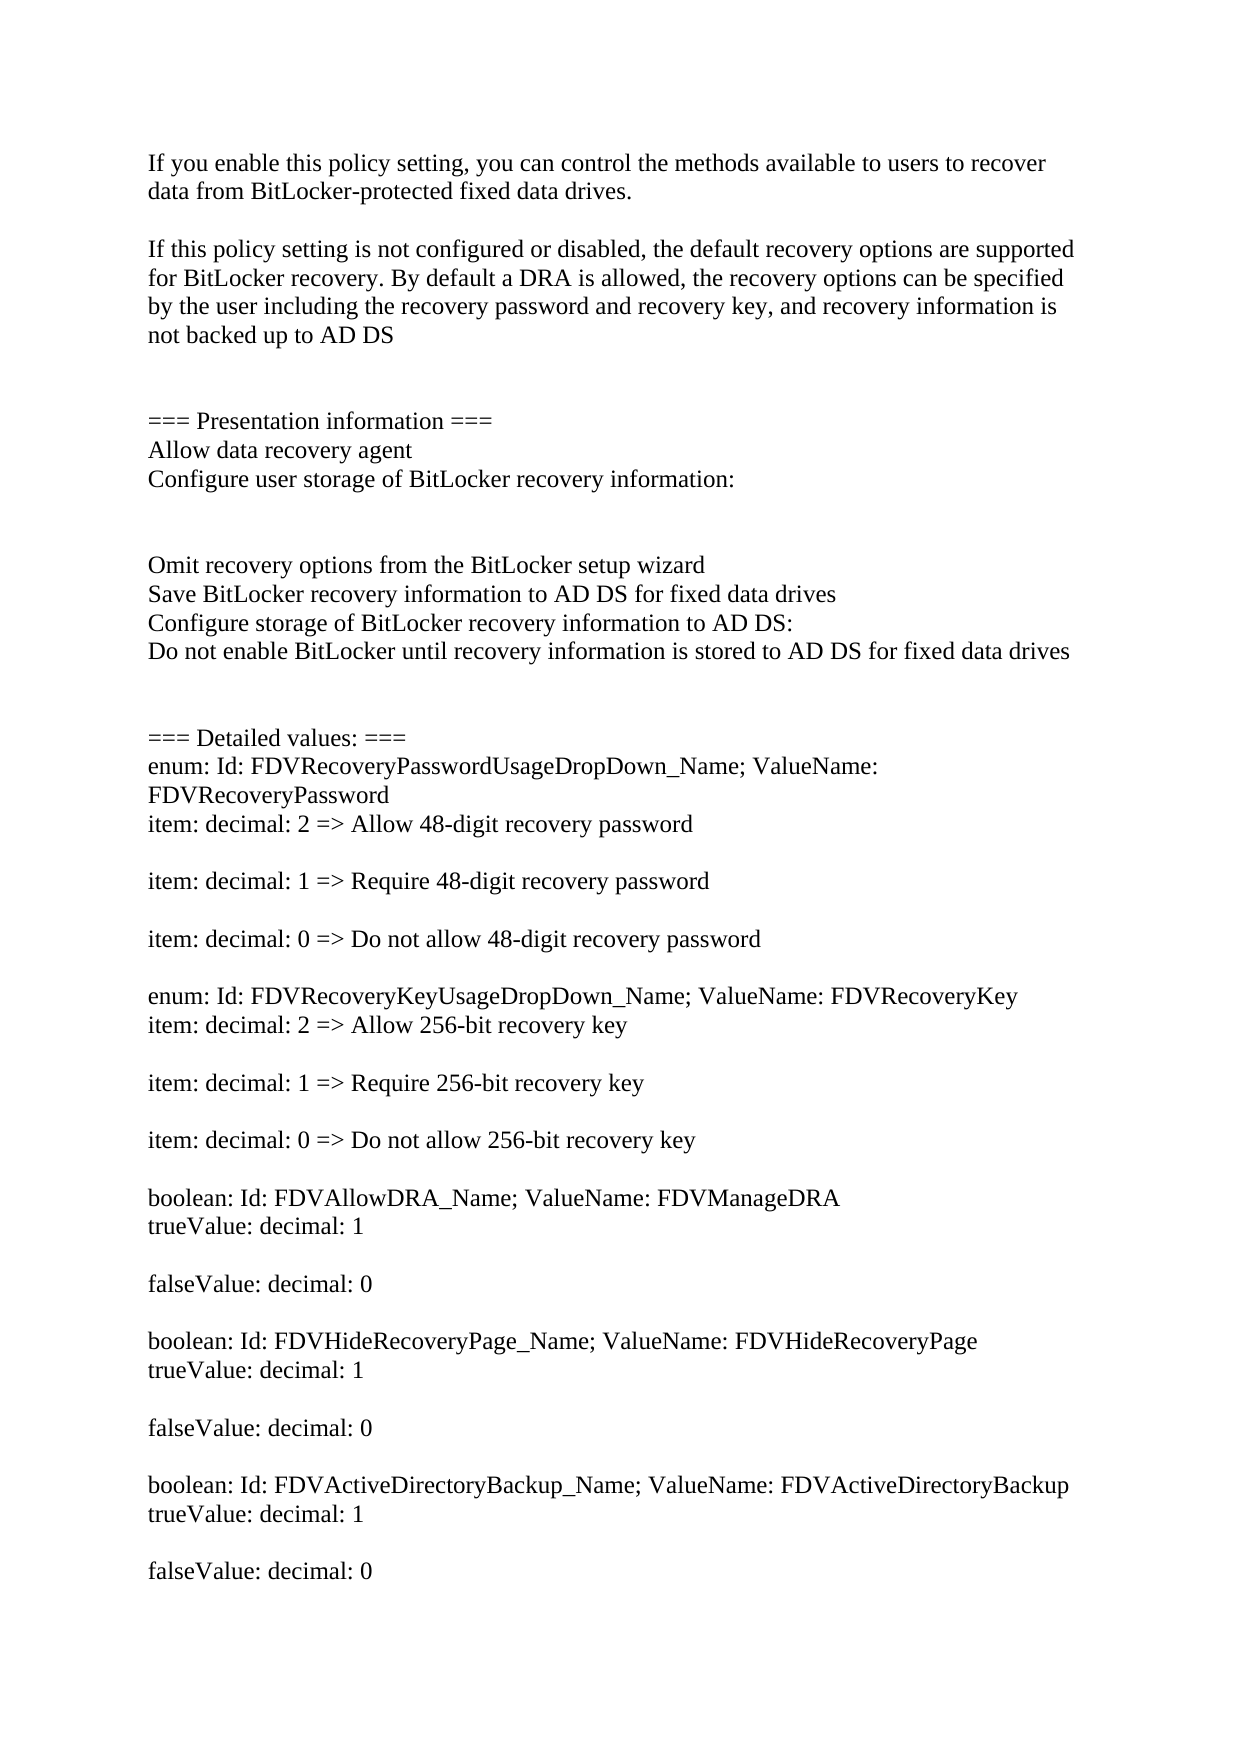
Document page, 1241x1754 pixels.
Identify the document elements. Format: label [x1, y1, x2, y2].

text [148, 148, 1093, 1614]
